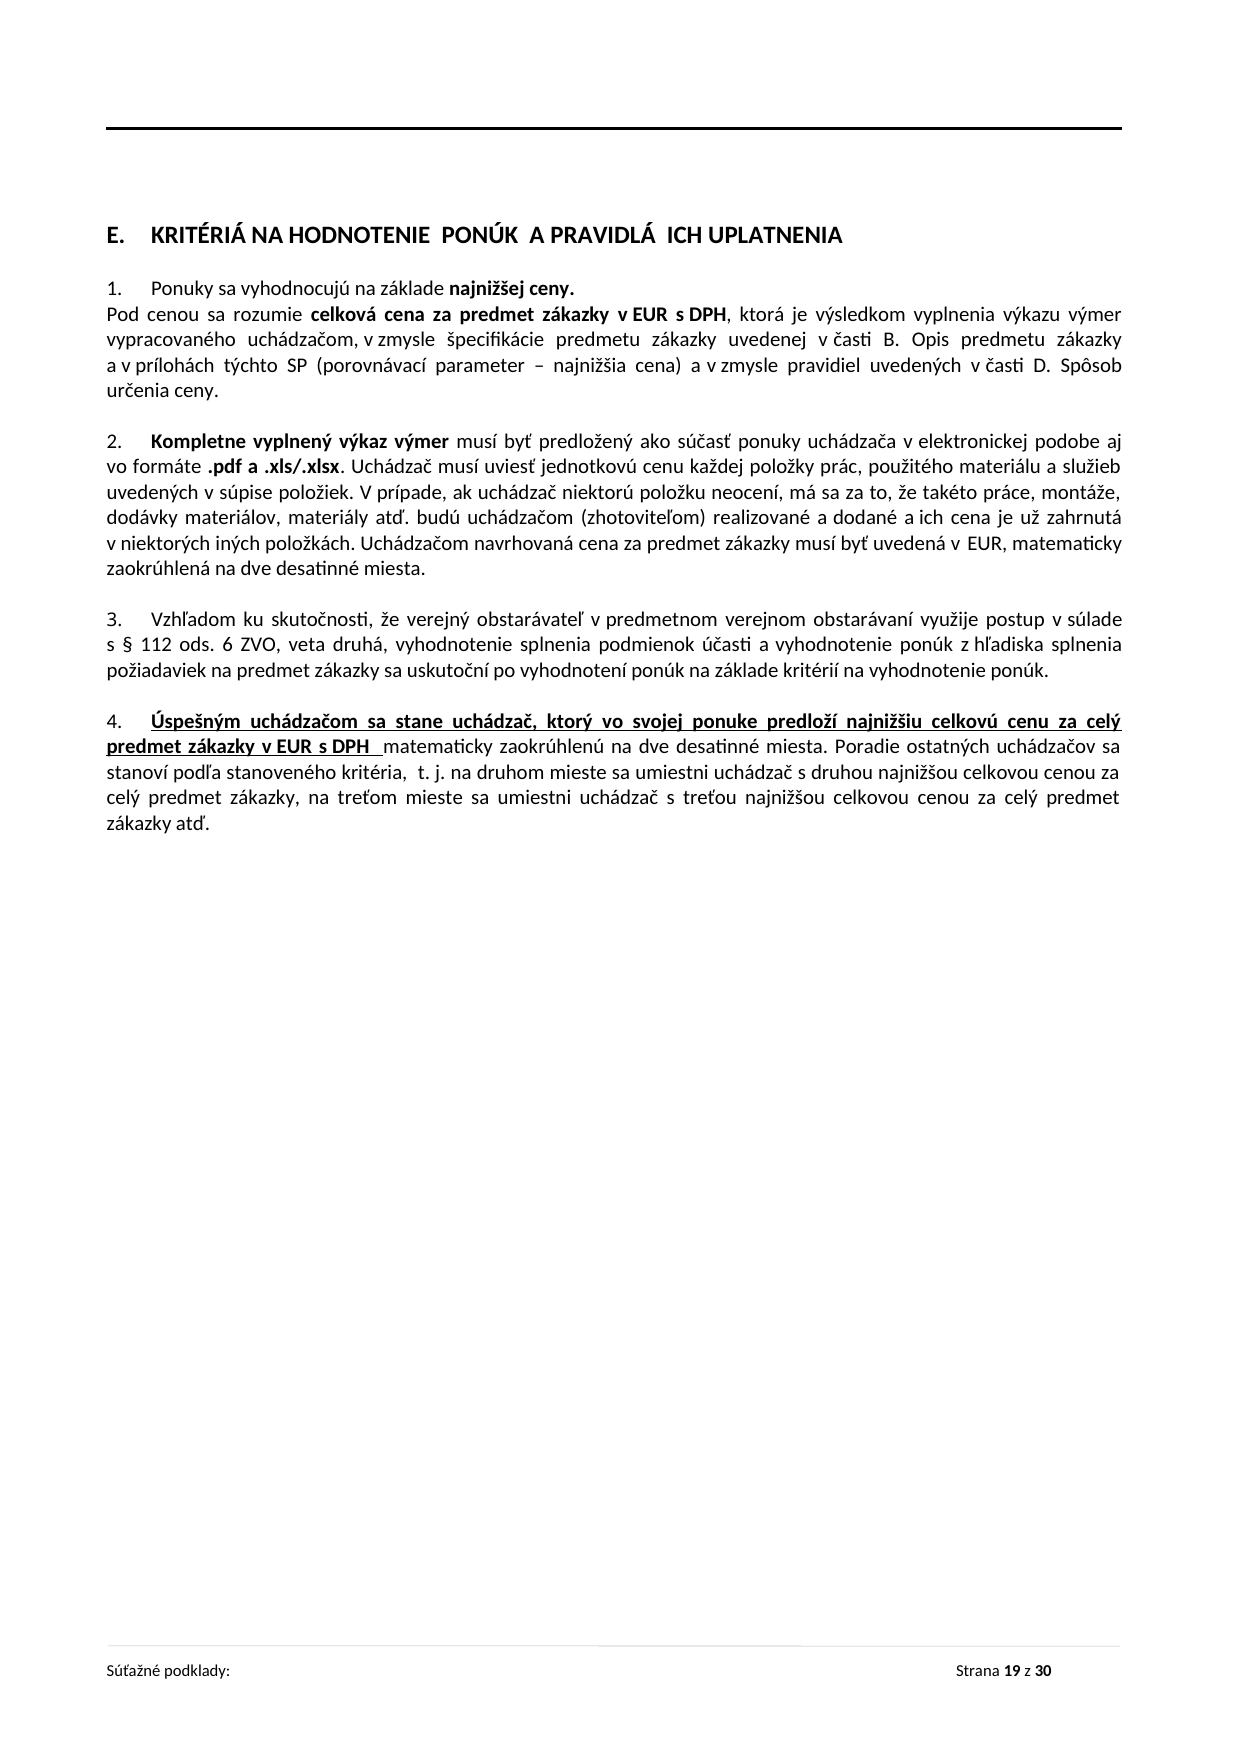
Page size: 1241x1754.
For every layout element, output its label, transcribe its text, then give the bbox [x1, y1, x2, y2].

list Úspešným uchádzačom sa stane uchádzač, ktorý vo svojej ponuke predloží najnižšiu celkovú cenu za celý predmet zákazky v EUR s DPH matematicky zaokrúhlenú na dve desatinné miesta. Poradie ostatných uchádzačov sa stanoví podľa stanoveného kritéria, t. j. na druhom mieste sa umiestni uchádzač s druhou najnižšou celkovou cenou za celý predmet zákazky, na treťom mieste sa umiestni uchádzač s treťou najnižšou celkovou cenou za celý predmet zákazky atď. [106, 708, 1122, 835]
list E. KRITÉRIÁ NA HODNOTENIE PONÚK A PRAVIDLÁ ICH UPLATNENIA [106, 220, 1122, 250]
list Ponuky sa vyhodnocujú na základe najnižšej ceny. [106, 276, 1122, 301]
list Kompletne vyplnený výkaz výmer musí byť predložený ako súčasť ponuky uchádzača v elektronickej podobe aj vo formáte .pdf a .xls/.xlsx. Uchádzač musí uviesť jednotkovú cenu každej položky prác, použitého materiálu a služieb uvedených v súpise položiek. V prípade, ak uchádzač niektorú položku neocení, má sa za to, že takéto práce, montáže, dodávky materiálov, materiály atď. budú uchádzačom (zhotoviteľom) realizované a dodané a ich cena je už zahrnutá v niektorých iných položkách. Uchádzačom navrhovaná cena za predmet zákazky musí byť uvedená v EUR, matematicky zaokrúhlená na dve desatinné miesta. [106, 428, 1122, 581]
list Vzhľadom ku skutočnosti, že verejný obstarávateľ v predmetnom verejnom obstarávaní využije postup v súlade s § 112 ods. 6 ZVO, veta druhá, vyhodnotenie splnenia podmienok účasti a vyhodnotenie ponúk z hľadiska splnenia požiadaviek na predmet zákazky sa uskutoční po vyhodnotení ponúk na základe kritérií na vyhodnotenie ponúk. [106, 606, 1122, 682]
text Pod cenou sa rozumie celková cena za predmet zákazky v EUR s DPH, ktorá je výsledkom vyplnenia výkazu výmer vypracovaného uchádzačom, v zmysle špecifikácie predmetu zákazky uvedenej v časti B. Opis predmetu zákazky a v prílohách týchto SP (porovnávací parameter – najnižšia cena) a v zmysle pravidiel uvedených v časti D. Spôsob určenia ceny. [106, 301, 1122, 403]
